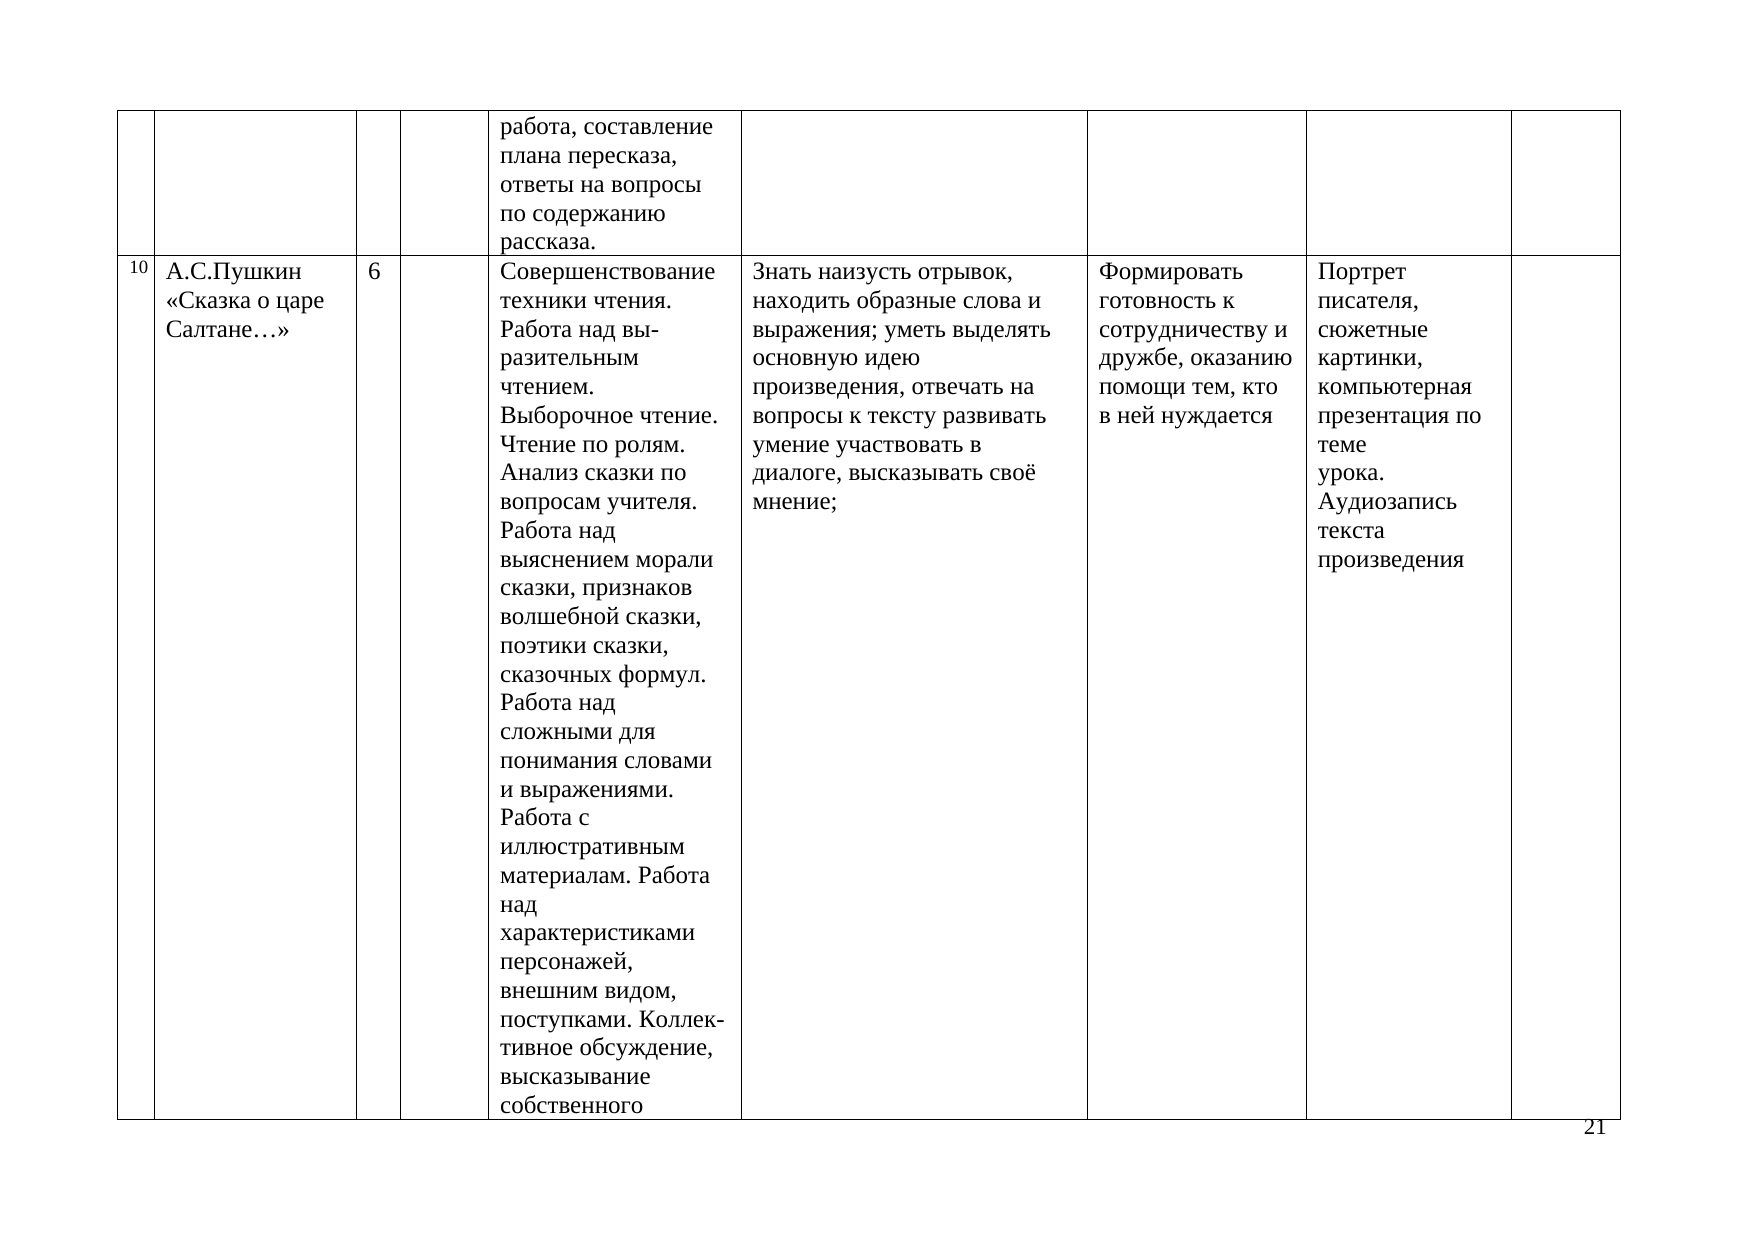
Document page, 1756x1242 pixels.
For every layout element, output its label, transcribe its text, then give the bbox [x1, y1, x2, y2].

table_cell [155, 256, 356, 1119]
table_cell 2 [357, 111, 400, 255]
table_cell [489, 256, 741, 1119]
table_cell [155, 111, 356, 255]
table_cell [1088, 111, 1306, 255]
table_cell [489, 111, 741, 255]
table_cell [1088, 256, 1306, 1119]
table_cell [1512, 256, 1620, 1119]
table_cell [742, 256, 1087, 1119]
table_cell 10 [118, 256, 154, 1119]
table_cell 6 [357, 256, 400, 1119]
table_cell [401, 111, 488, 255]
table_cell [1307, 256, 1511, 1119]
table_cell 9 [118, 111, 154, 255]
table_cell [401, 256, 488, 1119]
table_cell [1307, 111, 1511, 255]
table_cell [1512, 111, 1620, 255]
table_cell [742, 111, 1087, 255]
